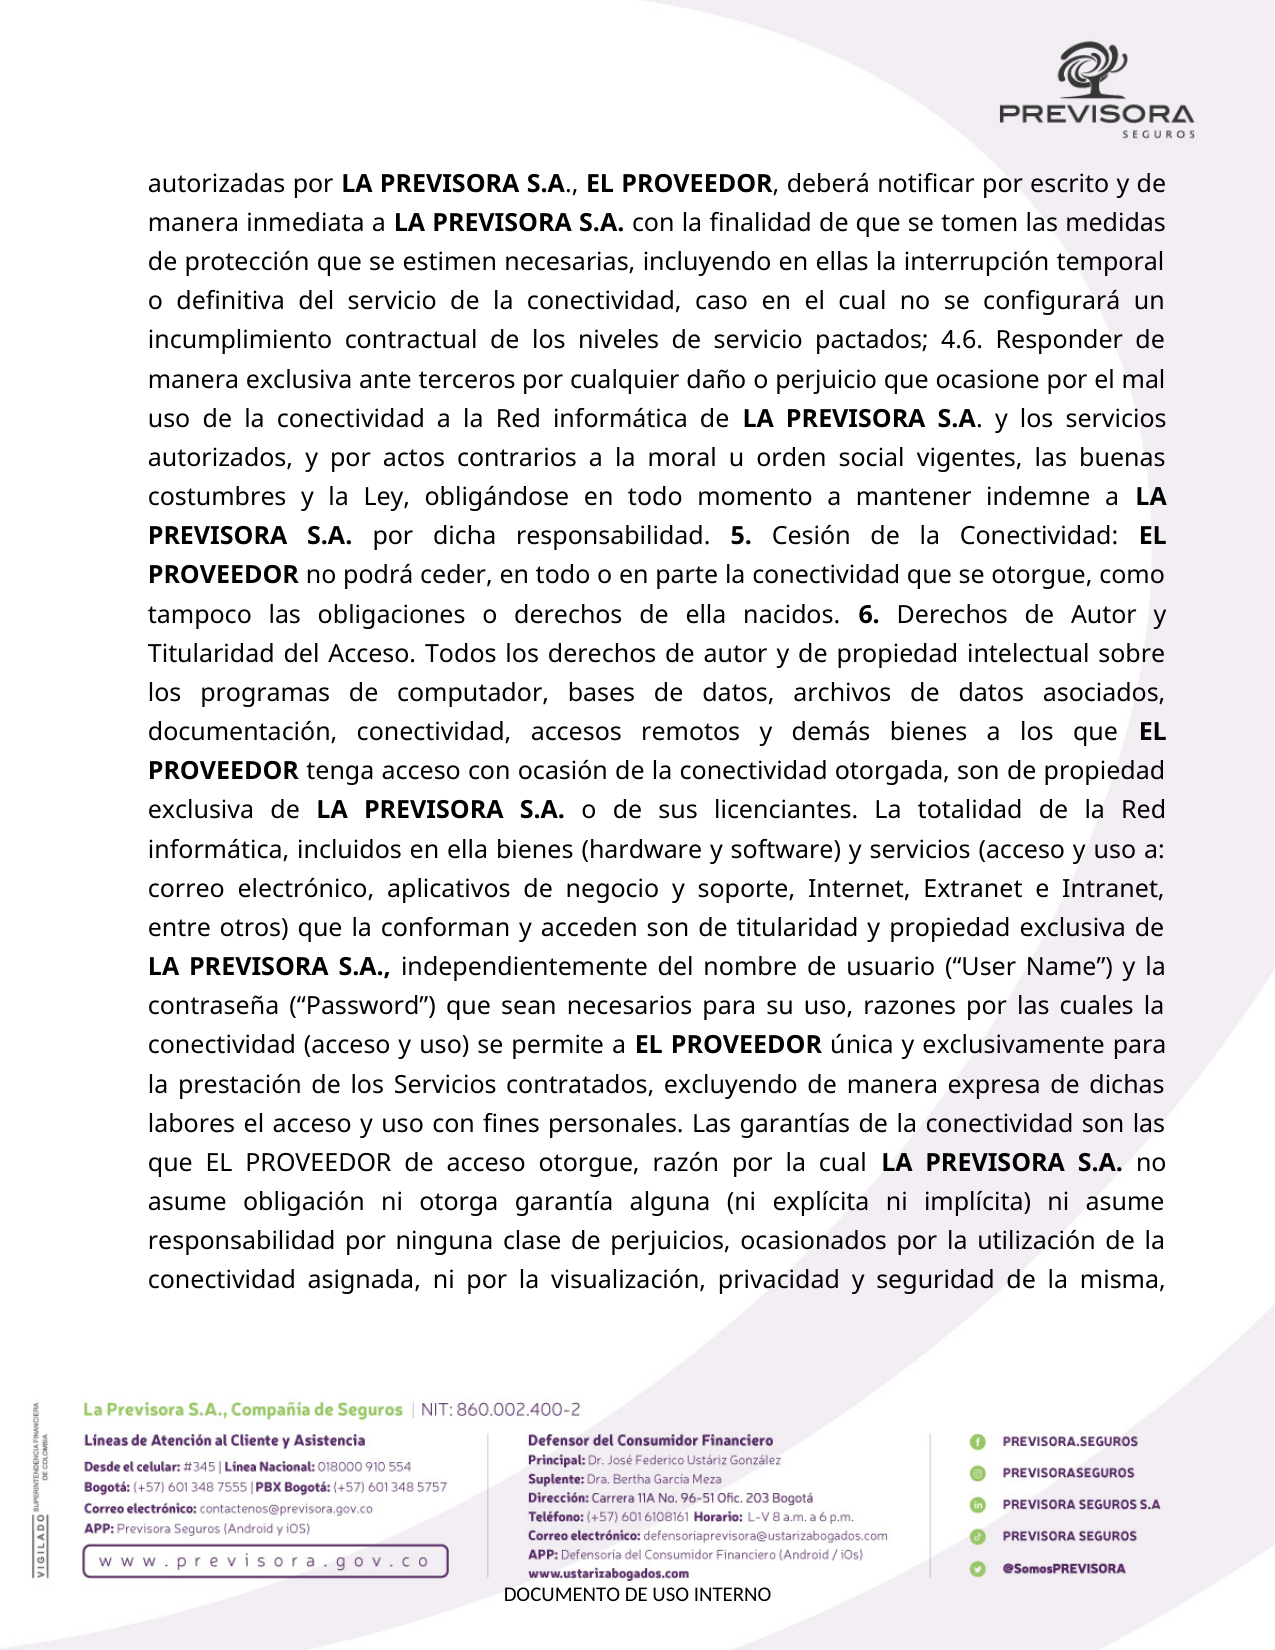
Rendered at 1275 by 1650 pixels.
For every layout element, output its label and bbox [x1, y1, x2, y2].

picture [0, 0, 1274, 1650]
text [148, 165, 1167, 1296]
